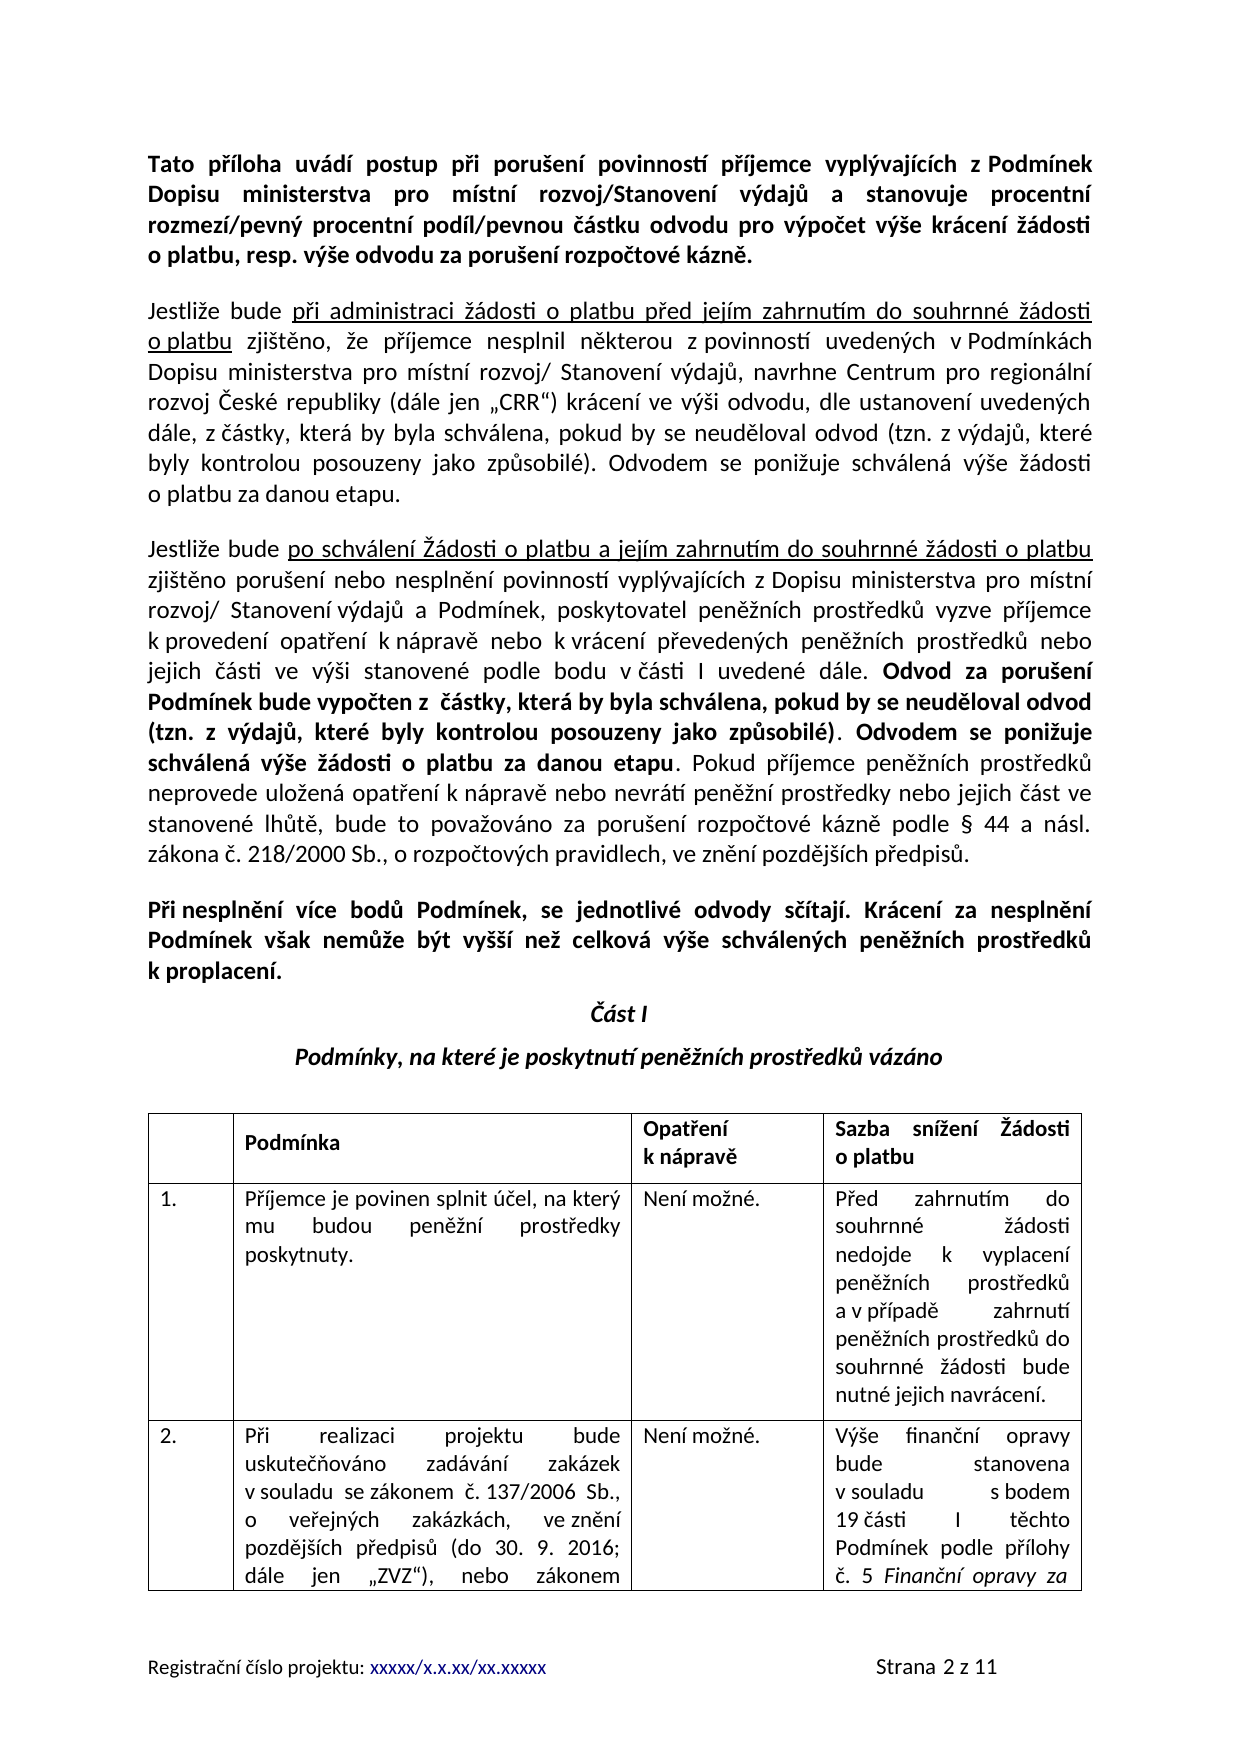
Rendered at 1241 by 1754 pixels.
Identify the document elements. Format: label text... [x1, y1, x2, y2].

text Tato příloha uvádí postup při porušení povinností příjemce vyplývajících z Podmínek Dopisu ministerstva pro místní rozvoj/Stanovení výdajů a stanovuje procentní rozmezí/pevný procentní podíl/pevnou částku odvodu pro výpočet výše krácení žádosti o platbu, resp. výše odvodu za porušení rozpočtové kázně. [148, 148, 1092, 270]
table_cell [824, 1421, 1081, 1589]
table_header Podmínka [234, 1114, 631, 1183]
table_header [149, 1114, 233, 1183]
table_cell Není možné. [632, 1184, 823, 1420]
text Jestliže bude při administraci žádosti o platbu před jejím zahrnutím do souhrnné žádosti o platbu zjištěno, že příjemce nesplnil některou z povinností uvedených v Podmínkách Dopisu ministerstva pro místní rozvoj/ Stanovení výdajů, navrhne Centrum pro regionální rozvoj České republiky (dále jen „CRR“) krácení ve výši odvodu, dle ustanovení uvedených dále, z částky, která by byla schválena, pokud by se neuděloval odvod (tzn. z výdajů, které byly kontrolou posouzeny jako způsobilé). Odvodem se ponižuje schválená výše žádosti o platbu za danou etapu. [148, 295, 1092, 508]
table_header Opatření k nápravě [632, 1114, 823, 1183]
subtitle Podmínky, na které je poskytnutí peněžních prostředků vázáno [148, 1041, 1092, 1072]
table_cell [234, 1421, 631, 1589]
table_cell 2. [149, 1421, 233, 1589]
text Jestliže bude po schválení Žádosti o platbu a jejím zahrnutím do souhrnné žádosti o platbu zjištěno porušení nebo nesplnění povinností vyplývajících z Dopisu ministerstva pro místní rozvoj/ Stanovení výdajů a Podmínek, poskytovatel peněžních prostředků vyzve příjemce k provedení opatření k nápravě nebo k vrácení převedených peněžních prostředků nebo jejich části ve výši stanovené podle bodu v části I uvedené dále. Odvod za porušení Podmínek bude vypočten z částky, která by byla schválena, pokud by se neuděloval odvod (tzn. z výdajů, které byly kontrolou posouzeny jako způsobilé). Odvodem se ponižuje schválená výše žádosti o platbu za danou etapu. Pokud příjemce peněžních prostředků neprovede uložená opatření k nápravě nebo nevrátí peněžní prostředky nebo jejich část ve stanovené lhůtě, bude to považováno za porušení rozpočtové kázně podle § 44 a násl. zákona č. 218/2000 Sb., o rozpočtových pravidlech, ve znění pozdějších předpisů. [148, 533, 1092, 869]
table_cell Není možné. [632, 1421, 823, 1589]
table_header Sazba snížení Žádosti o platbu [824, 1114, 1081, 1183]
table_cell 1. [149, 1184, 233, 1420]
subtitle Část I [148, 998, 1092, 1029]
table_cell Před zahrnutím do souhrnné žádosti nedojde k vyplacení peněžních prostředků a v případě zahrnutí peněžních prostředků do souhrnné žádosti bude nutné jejich navrácení. [824, 1184, 1081, 1420]
subtitle Při nesplnění více bodů Podmínek, se jednotlivé odvody sčítají. Krácení za nesplnění Podmínek však nemůže být vyšší než celková výše schválených peněžních prostředků k proplacení. [148, 894, 1092, 986]
table_cell Příjemce je povinen splnit účel, na který mu budou peněžní prostředky poskytnuty. [234, 1184, 631, 1420]
